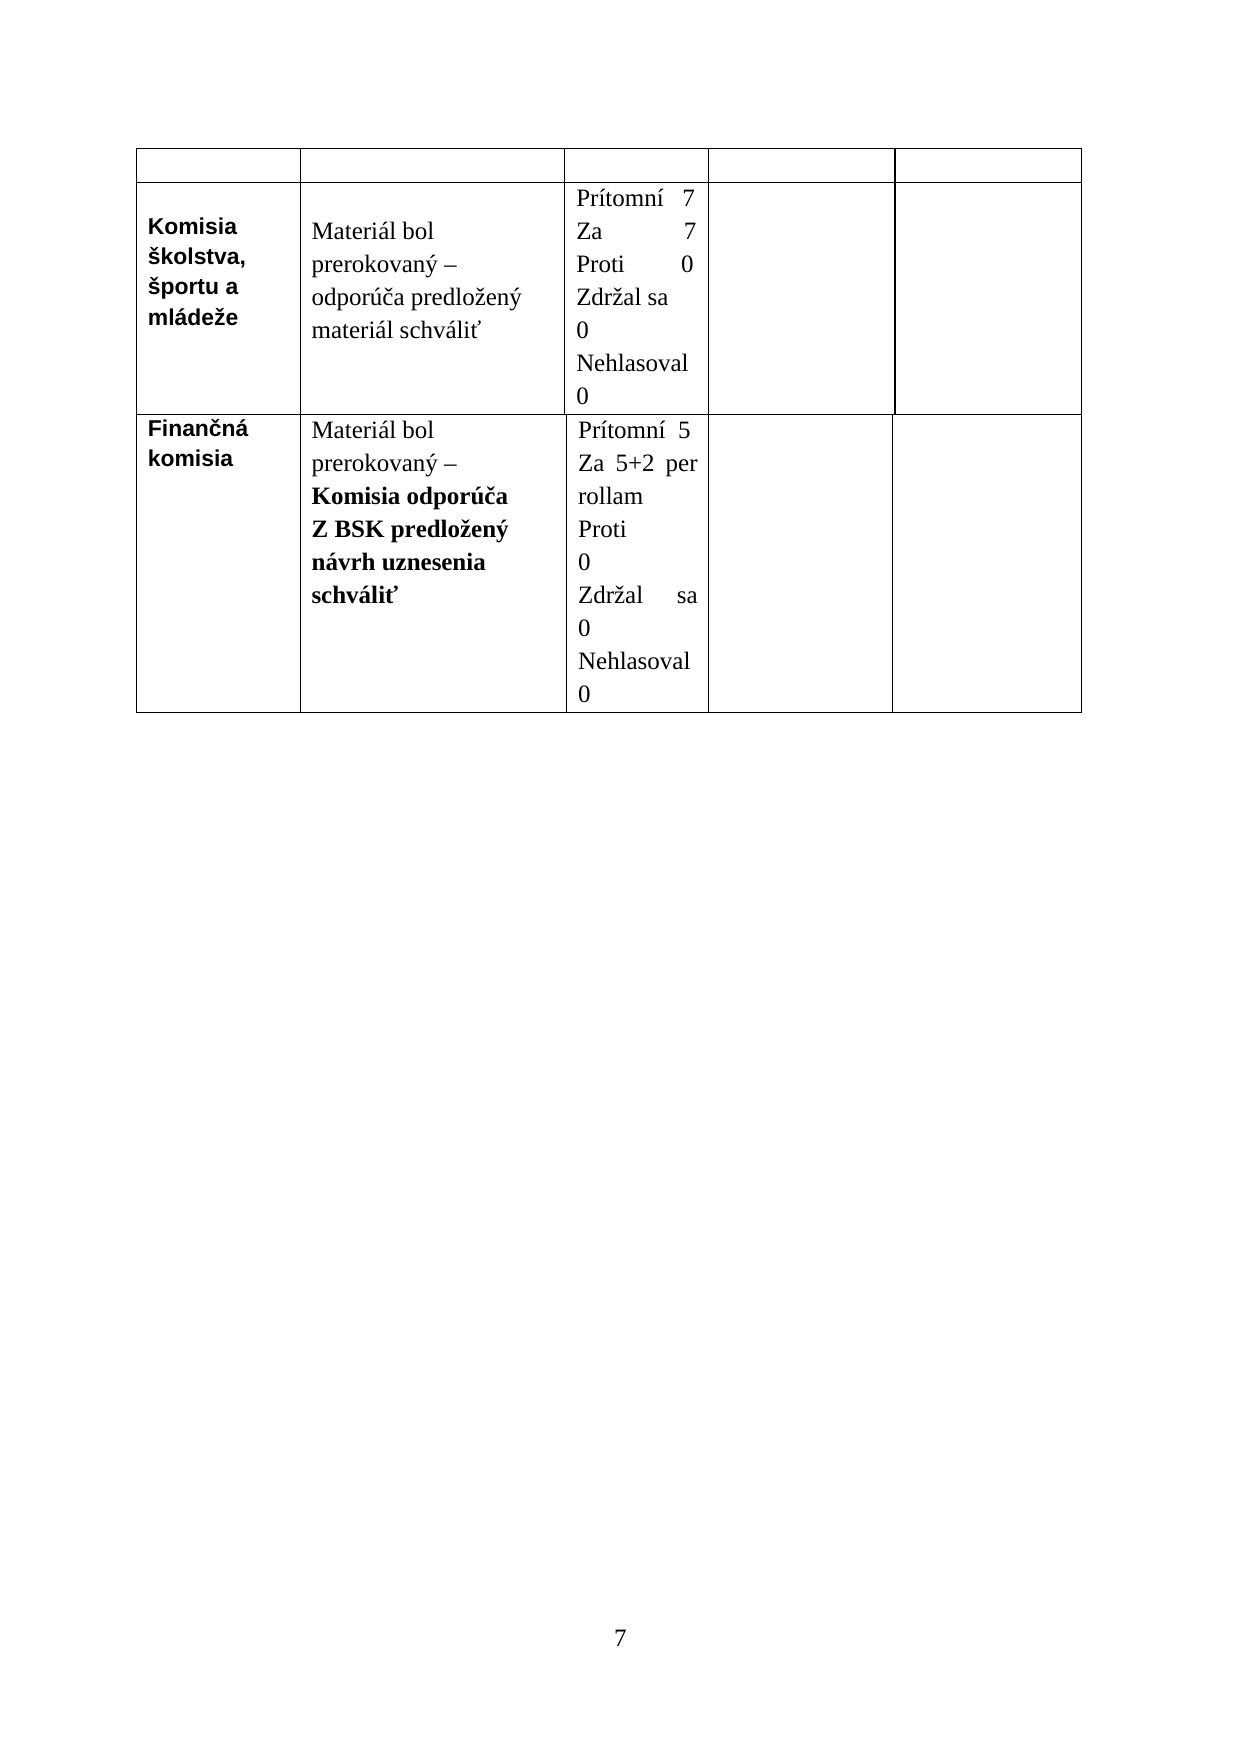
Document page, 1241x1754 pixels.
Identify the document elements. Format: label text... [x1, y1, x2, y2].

table_cell [709, 149, 894, 182]
table_cell Komisia školstva, športu a mládeže [137, 183, 300, 414]
table_cell [893, 415, 1081, 712]
table_cell Finančná komisia [137, 415, 300, 712]
table_cell [896, 149, 1081, 182]
table_cell Prítomní 7 Za 7 Proti 0 Zdržal sa 0 Nehlasoval 0 [565, 183, 708, 414]
table_cell Prítomní 5 Za 5+2 per rollam Proti 0 Zdržal sa 0 Nehlasoval 0 [567, 415, 708, 712]
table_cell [565, 149, 708, 182]
table_cell Materiál bol prerokovaný – Komisia odporúča Z BSK predložený návrh uznesenia schváliť [301, 415, 566, 712]
table_cell [709, 183, 894, 414]
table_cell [137, 149, 300, 182]
table_cell [896, 183, 1081, 414]
table_cell [709, 415, 892, 712]
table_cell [301, 149, 564, 182]
table_cell Materiál bol prerokovaný – odporúča predložený materiál schváliť [301, 183, 564, 414]
